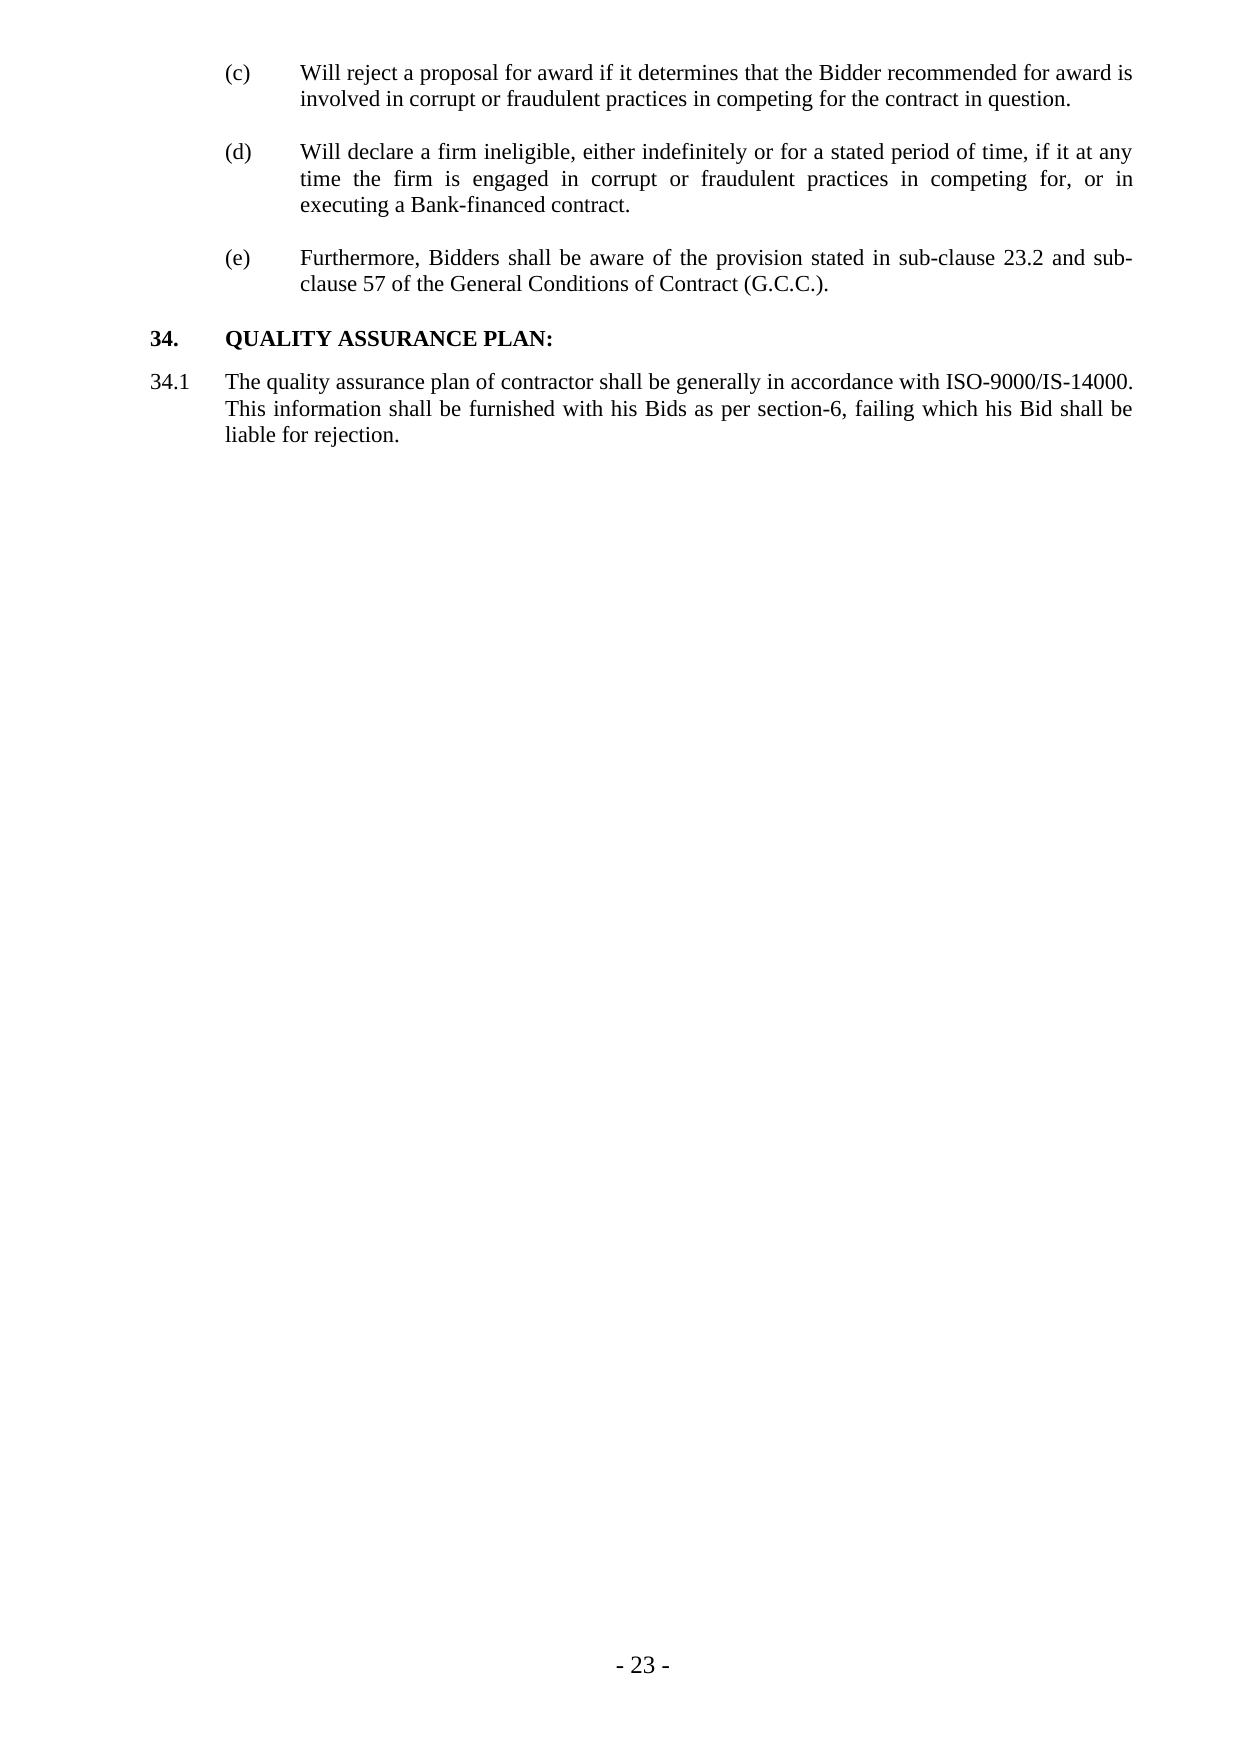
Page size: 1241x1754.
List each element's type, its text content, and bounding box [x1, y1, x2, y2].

text 34. QUALITY ASSURANCE PLAN: [150, 325, 1135, 351]
list Will reject a proposal for award if it determines that the Bidder recommended for award is involved in corrupt or fraudulent practices in competing for the contract in question. [225, 59, 1135, 112]
text 34.1 The quality assurance plan of contractor shall be generally in accordance with ISO-9000/IS-14000. This information shall be furnished with his Bids as per section-6, failing which his Bid shall be liable for rejection. [150, 368, 1135, 447]
list Will declare a firm ineligible, either indefinitely or for a stated period of time, if it at any time the firm is engaged in corrupt or fraudulent practices in competing for, or in executing a Bank-financed contract. [225, 138, 1135, 217]
text (e) Furthermore, Bidders shall be aware of the provision stated in sub-clause 23.2 and sub-clause 57 of the General Conditions of Contract (G.C.C.). [225, 244, 1135, 296]
